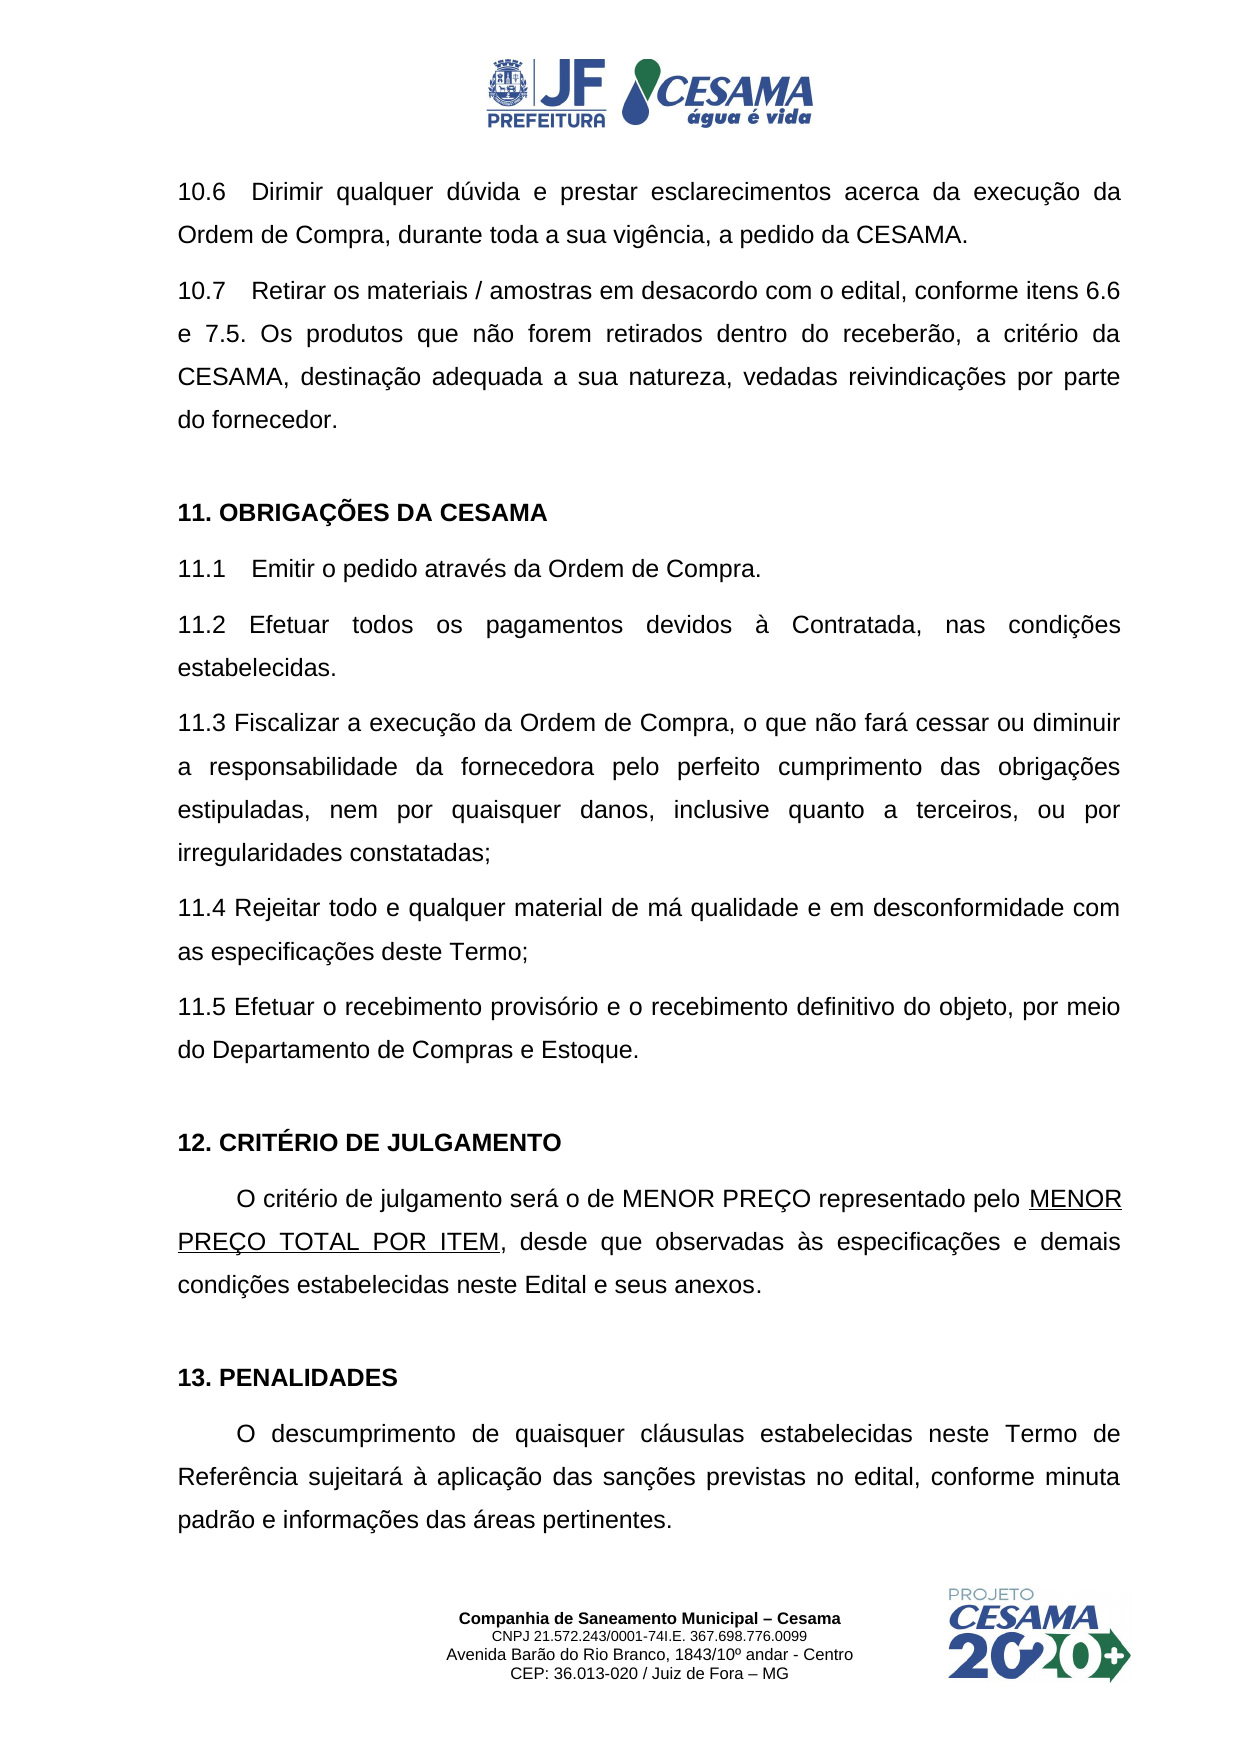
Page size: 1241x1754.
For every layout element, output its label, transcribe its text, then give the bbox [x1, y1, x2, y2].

text 11.2 Efetuar todos os pagamentos devidos à Contratada, nas condições estabelecidas. [177, 610, 1122, 682]
text 13. PENALIDADES [177, 1363, 1122, 1392]
text 11.3 Fiscalizar a execução da Ordem de Compra, o que não fará cessar ou diminuir a responsabilidade da fornecedora pelo perfeito cumprimento das obrigações estipuladas, nem por quaisquer danos, inclusive quanto a terceiros, ou por irregularidades constatadas; [177, 708, 1122, 867]
text 12. CRITÉRIO DE JULGAMENTO [177, 1128, 1122, 1157]
text 10.6 Dirimir qualquer dúvida e prestar esclarecimentos acerca da execução da Ordem de Compra, durante toda a sua vigência, a pedido da CESAMA. [177, 177, 1122, 249]
list Emitir o pedido através da Ordem de Compra. [177, 554, 1122, 583]
text 10.7 Retirar os materiais / amostras em desacordo com o edital, conforme itens 6.6 e 7.5. Os produtos que não forem retirados dentro do receberão, a critério da CESAMA, destinação adequada a sua natureza, vedadas reivindicações por parte do fornecedor. [177, 276, 1122, 434]
text 11.5 Efetuar o recebimento provisório e o recebimento definitivo do objeto, por meio do Departamento de Compras e Estoque. [177, 992, 1122, 1064]
picture [948, 1588, 1131, 1683]
text O descumprimento de quaisquer cláusulas estabelecidas neste Termo de Referência sujeitará à aplicação das sanções previstas no edital, conforme minuta padrão e informações das áreas pertinentes. [177, 1419, 1122, 1534]
text 11.4 Rejeitar todo e qualquer material de má qualidade e em desconformidade com as especificações deste Termo; [177, 893, 1122, 965]
picture [486, 59, 813, 128]
text O critério de julgamento será o de MENOR PREÇO representado pelo MENOR PREÇO TOTAL POR ITEM, desde que observadas às especificações e demais condições estabelecidas neste Edital e seus anexos. [177, 1184, 1122, 1299]
text 11. OBRIGAÇÕES DA CESAMA [177, 498, 1122, 527]
